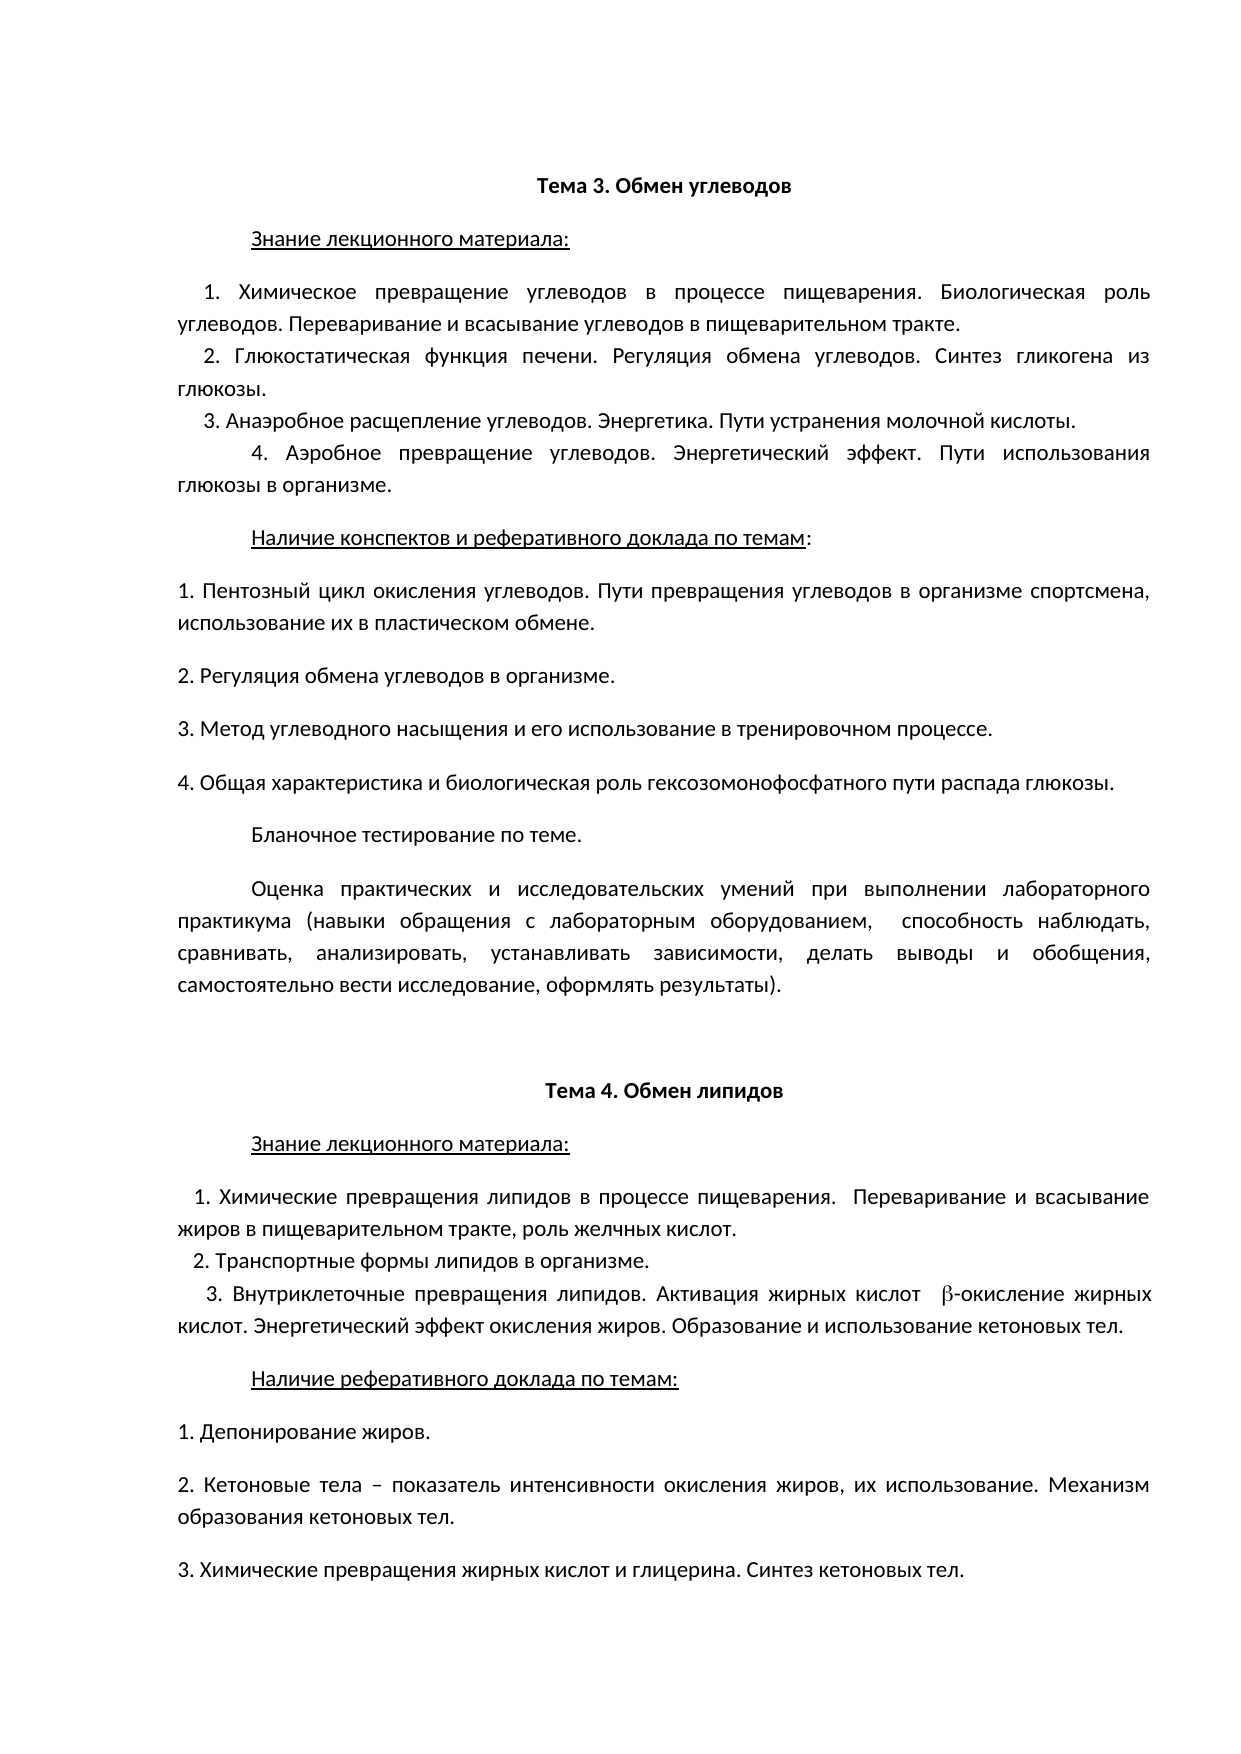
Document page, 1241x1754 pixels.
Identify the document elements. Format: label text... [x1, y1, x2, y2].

text Оценка практических и исследовательских умений при выполнении лабораторного практикума (навыки обращения с лабораторным оборудованием, способность наблюдать, сравнивать, анализировать, устанавливать зависимости, делать выводы и обобщения, самостоятельно вести исследование, оформлять результаты). [177, 874, 1152, 998]
text 1. Химические превращения липидов в процессе пищеварения. Переваривание и всасывание жиров в пищеварительном тракте, роль желчных кислот. [177, 1182, 1152, 1242]
text 3. Метод углеводного насыщения и его использование в тренировочном процессе. [177, 714, 1152, 743]
text 1. Химическое превращение углеводов в процессе пищеварения. Биологическая роль углеводов. Переваривание и всасывание углеводов в пищеварительном тракте. [177, 277, 1152, 337]
text 1. Депонирование жиров. [177, 1417, 1152, 1445]
text 2. Глюкостатическая функция печени. Регуляция обмена углеводов. Синтез гликогена из глюкозы. [177, 342, 1152, 402]
text 2. Кетоновые тела – показатель интенсивности окисления жиров, их использование. Механизм образования кетоновых тел. [177, 1470, 1152, 1530]
text Наличие конспектов и реферативного доклада по темам: [177, 523, 1152, 551]
text Знание лекционного материала: [177, 224, 1152, 252]
text Тема 3. Обмен углеводов [177, 171, 1152, 199]
text Наличие реферативного доклада по темам: [177, 1364, 1152, 1392]
text 4. Общая характеристика и биологическая роль гексозомонофосфатного пути распада глюкозы. [177, 768, 1152, 796]
text 2. Регуляция обмена углеводов в организме. [177, 662, 1152, 689]
text 2. Транспортные формы липидов в организме. [177, 1247, 1152, 1275]
text 4. Аэробное превращение углеводов. Энергетический эффект. Пути использования глюкозы в организме. [177, 438, 1152, 498]
text 3. Химические превращения жирных кислот и глицерина. Синтез кетоновых тел. [177, 1555, 1152, 1583]
text 1. Пентозный цикл окисления углеводов. Пути превращения углеводов в организме спортсмена, использование их в пластическом обмене. [177, 576, 1152, 637]
text Бланочное тестирование по теме. [177, 821, 1152, 849]
text 3. Анаэробное расщепление углеводов. Энергетика. Пути устранения молочной кислоты. [177, 406, 1152, 434]
text Знание лекционного материала: [177, 1129, 1152, 1157]
text Тема 4. Обмен липидов [177, 1076, 1152, 1104]
text 3. Внутриклеточные превращения липидов. Активация жирных кислот -окисление жирных кислот. Энергетический эффект окисления жиров. Образование и использование кетоновых тел. [177, 1279, 1152, 1339]
